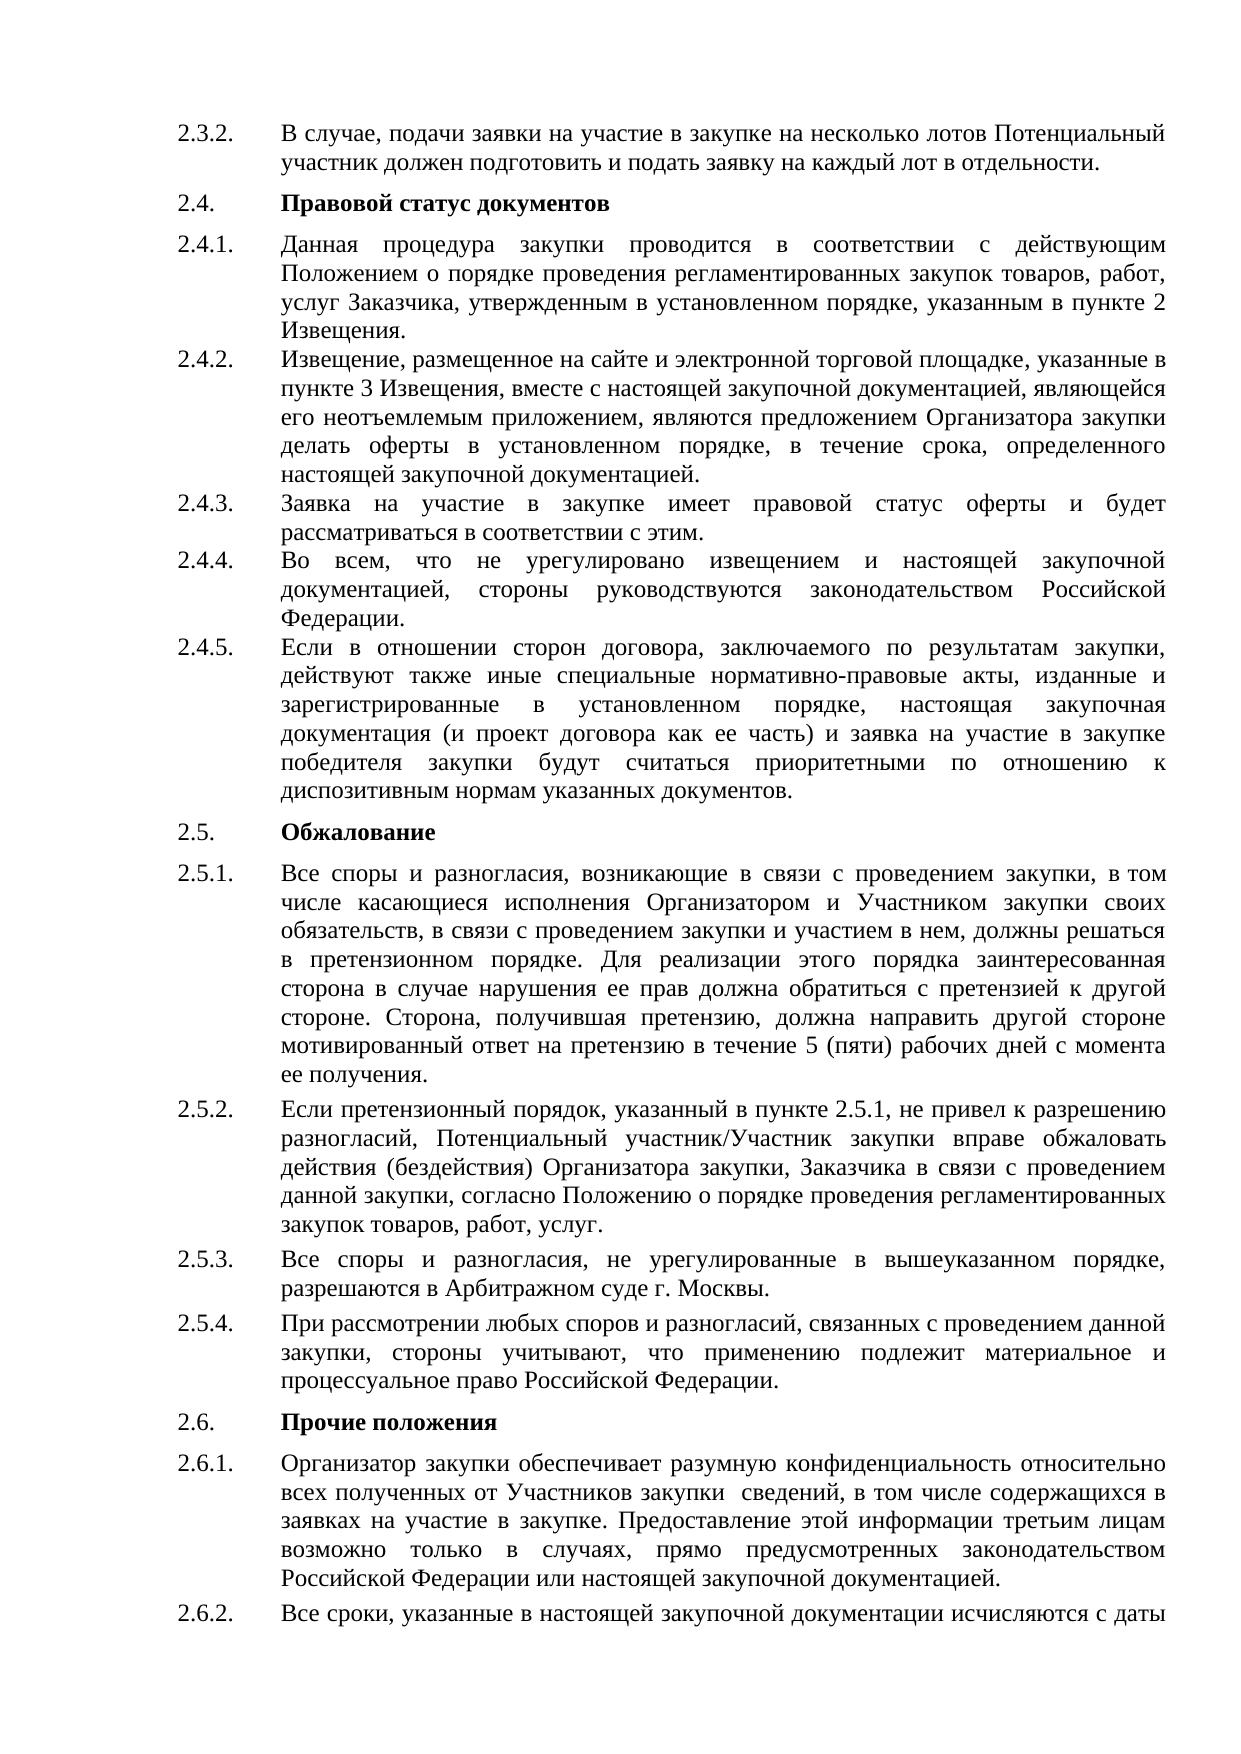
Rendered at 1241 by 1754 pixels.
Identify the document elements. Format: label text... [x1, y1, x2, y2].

list Организатор закупки обеспечивает разумную конфиденциальность относительно всех полученных от Участников закупки сведений, в том числе содержащихся в заявках на участие в закупке. Предоставление этой информации третьим лицам возможно только в случаях, прямо предусмотренных законодательством Российской Федерации или настоящей закупочной документацией. [177, 1448, 1167, 1592]
list Правовой статус документов [177, 188, 1167, 217]
list Если в отношении сторон договора, заключаемого по результатам закупки, действуют также иные специальные нормативно-правовые акты, изданные и зарегистрированные в установленном порядке, настоящая закупочная документация (и проект договора как ее часть) и заявка на участие в закупке победителя закупки будут считаться приоритетными по отношению к диспозитивным нормам указанных документов. [177, 632, 1167, 804]
list Во всем, что не урегулировано извещением и настоящей закупочной документацией, стороны руководствуются законодательством Российской Федерации. [177, 546, 1167, 632]
list Данная процедура закупки проводится в соответствии с действующим Положением о порядке проведения регламентированных закупок товаров, работ, услуг Заказчика, утвержденным в установленном порядке, указанным в пункте 2 Извещения. [177, 229, 1167, 344]
list Если претензионный порядок, указанный в пункте 2.5.1, не привел к разрешению разногласий, Потенциальный участник/Участник закупки вправе обжаловать действия (бездействия) Организатора закупки, Заказчика в связи с проведением данной закупки, согласно Положению о порядке проведения регламентированных закупок товаров, работ, услуг. [177, 1094, 1167, 1238]
list Прочие положения [177, 1407, 1167, 1436]
list В случае, подачи заявки на участие в закупке на несколько лотов Потенциальный участник должен подготовить и подать заявку на каждый лот в отдельности. [177, 118, 1167, 176]
list Извещение, размещенное на сайте и электронной торговой площадке, указанные в пункте 3 Извещения, вместе с настоящей закупочной документацией, являющейся его неотъемлемым приложением, являются предложением Организатора закупки делать оферты в установленном порядке, в течение срока, определенного настоящей закупочной документацией. [177, 344, 1167, 488]
list Все споры и разногласия, не урегулированные в вышеуказанном порядке, разрешаются в Арбитражном суде г. Москвы. [177, 1244, 1167, 1302]
list Обжалование [177, 817, 1167, 846]
list Все споры и разногласия, возникающие в связи с проведением закупки, в том числе касающиеся исполнения Организатором и Участником закупки своих обязательств, в связи с проведением закупки и участием в нем, должны решаться в претензионном порядке. Для реализации этого порядка заинтересованная сторона в случае нарушения ее прав должна обратиться с претензией к другой стороне. Сторона, получившая претензию, должна направить другой стороне мотивированный ответ на претензию в течение 5 (пяти) рабочих дней с момента ее получения. [177, 858, 1167, 1088]
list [177, 1598, 1167, 1627]
list При рассмотрении любых споров и разногласий, связанных с проведением данной закупки, стороны учитывают, что применению подлежит материальное и процессуальное право Российской Федерации. [177, 1308, 1167, 1394]
list Заявка на участие в закупке имеет правовой статус оферты и будет рассматриваться в соответствии с этим. [177, 488, 1167, 546]
